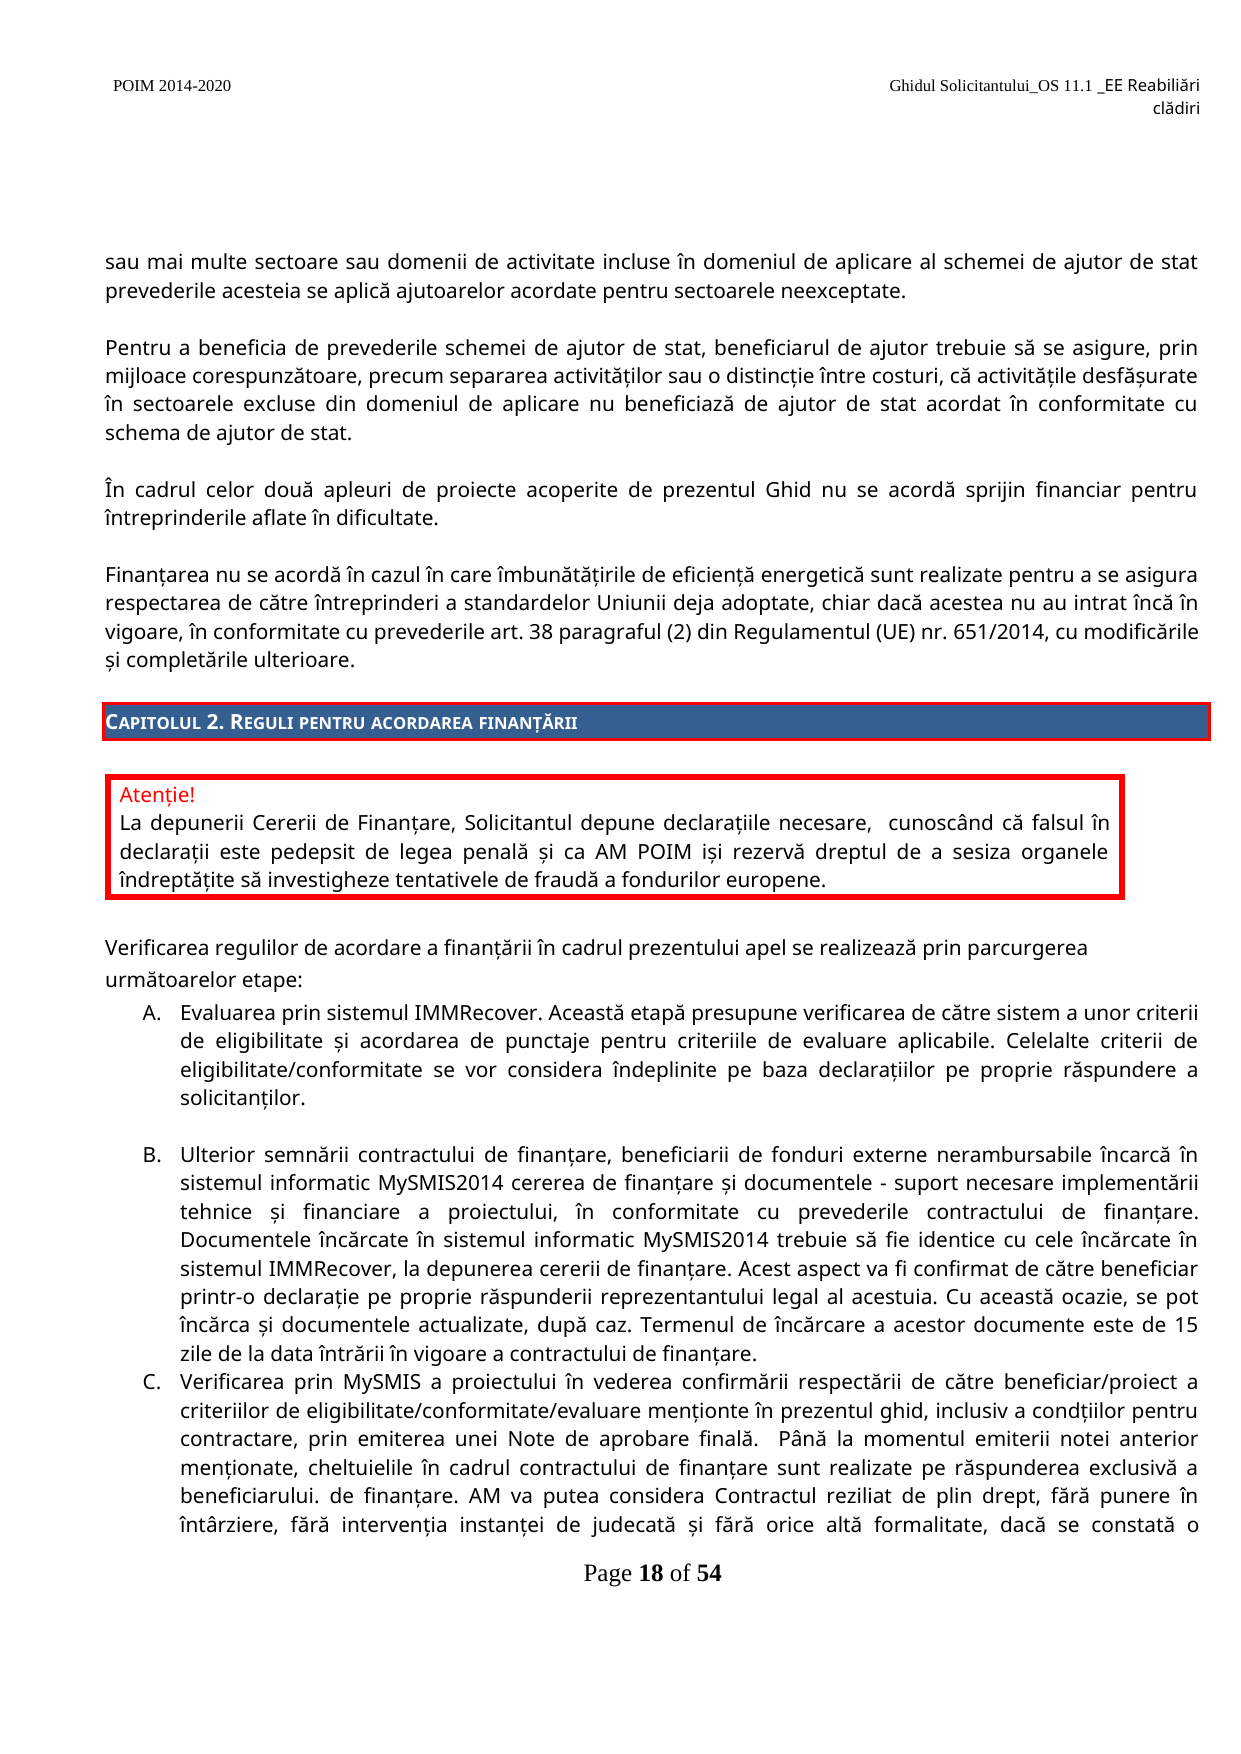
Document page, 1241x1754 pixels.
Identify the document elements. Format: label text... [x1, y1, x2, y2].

text Pentru a beneficia de prevederile schemei de ajutor de stat, beneficiarul de ajutor trebuie să se asigure, prin mijloace corespunzătoare, precum separarea activităților sau o distincție între costuri, că activitățile desfășurate în sectoarele excluse din domeniul de aplicare nu beneficiază de ajutor de stat acordat în conformitate cu schema de ajutor de stat. [105, 333, 1200, 446]
text În cadrul celor două apleuri de proiecte acoperite de prezentul Ghid nu se acordă sprijin financiar pentru întreprinderile aflate în dificultate. [105, 475, 1200, 532]
text Capitolul 2. Reguli pentru acordarea finanţării [105, 705, 1208, 738]
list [142, 1367, 1200, 1538]
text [105, 247, 1200, 304]
text Verificarea regulilor de acordare a finanțării în cadrul prezentului apel se realizează prin parcurgerea următoarelor etape: [105, 933, 1200, 994]
text Finanțarea nu se acordă în cazul în care îmbunătățirile de eficiență energetică sunt realizate pentru a se asigura respectarea de către întreprinderi a standardelor Uniunii deja adoptate, chiar dacă acestea nu au intrat încă în vigoare, în conformitate cu prevederile art. 38 paragraful (2) din Regulamentul (UE) nr. 651/2014, cu modificările și completările ulterioare. [105, 560, 1200, 674]
table_header Atenție! La depunerii Cererii de Finanţare, Solicitantul depune declarațiile necesare, cunoscând că falsul în declaraţii este pedepsit de legea penală și ca AM POIM iși rezervă dreptul de a sesiza organele îndreptățite să investigheze tentativele de fraudă a fondurilor europene. [111, 780, 1119, 894]
list Ulterior semnării contractului de finanțare, beneficiarii de fonduri externe nerambursabile încarcă în sistemul informatic MySMIS2014 cererea de finanțare și documentele - suport necesare implementării tehnice și financiare a proiectului, în conformitate cu prevederile contractului de finanțare. Documentele încărcate în sistemul informatic MySMIS2014 trebuie să fie identice cu cele încărcate în sistemul IMMRecover, la depunerea cererii de finanțare. Acest aspect va fi confirmat de către beneficiar printr-o declarație pe proprie răspunderii reprezentantului legal al acestuia. Cu această ocazie, se pot încărca și documentele actualizate, după caz. Termenul de încărcare a acestor documente este de 15 zile de la data întrării în vigoare a contractului de finanțare. [142, 1140, 1200, 1367]
list Evaluarea prin sistemul IMMRecover. Această etapă presupune verificarea de către sistem a unor criterii de eligibilitate și acordarea de punctaje pentru criteriile de evaluare aplicabile. Celelalte criterii de eligibilitate/conformitate se vor considera îndeplinite pe baza declarațiilor pe proprie răspundere a solicitanților. [142, 998, 1200, 1112]
